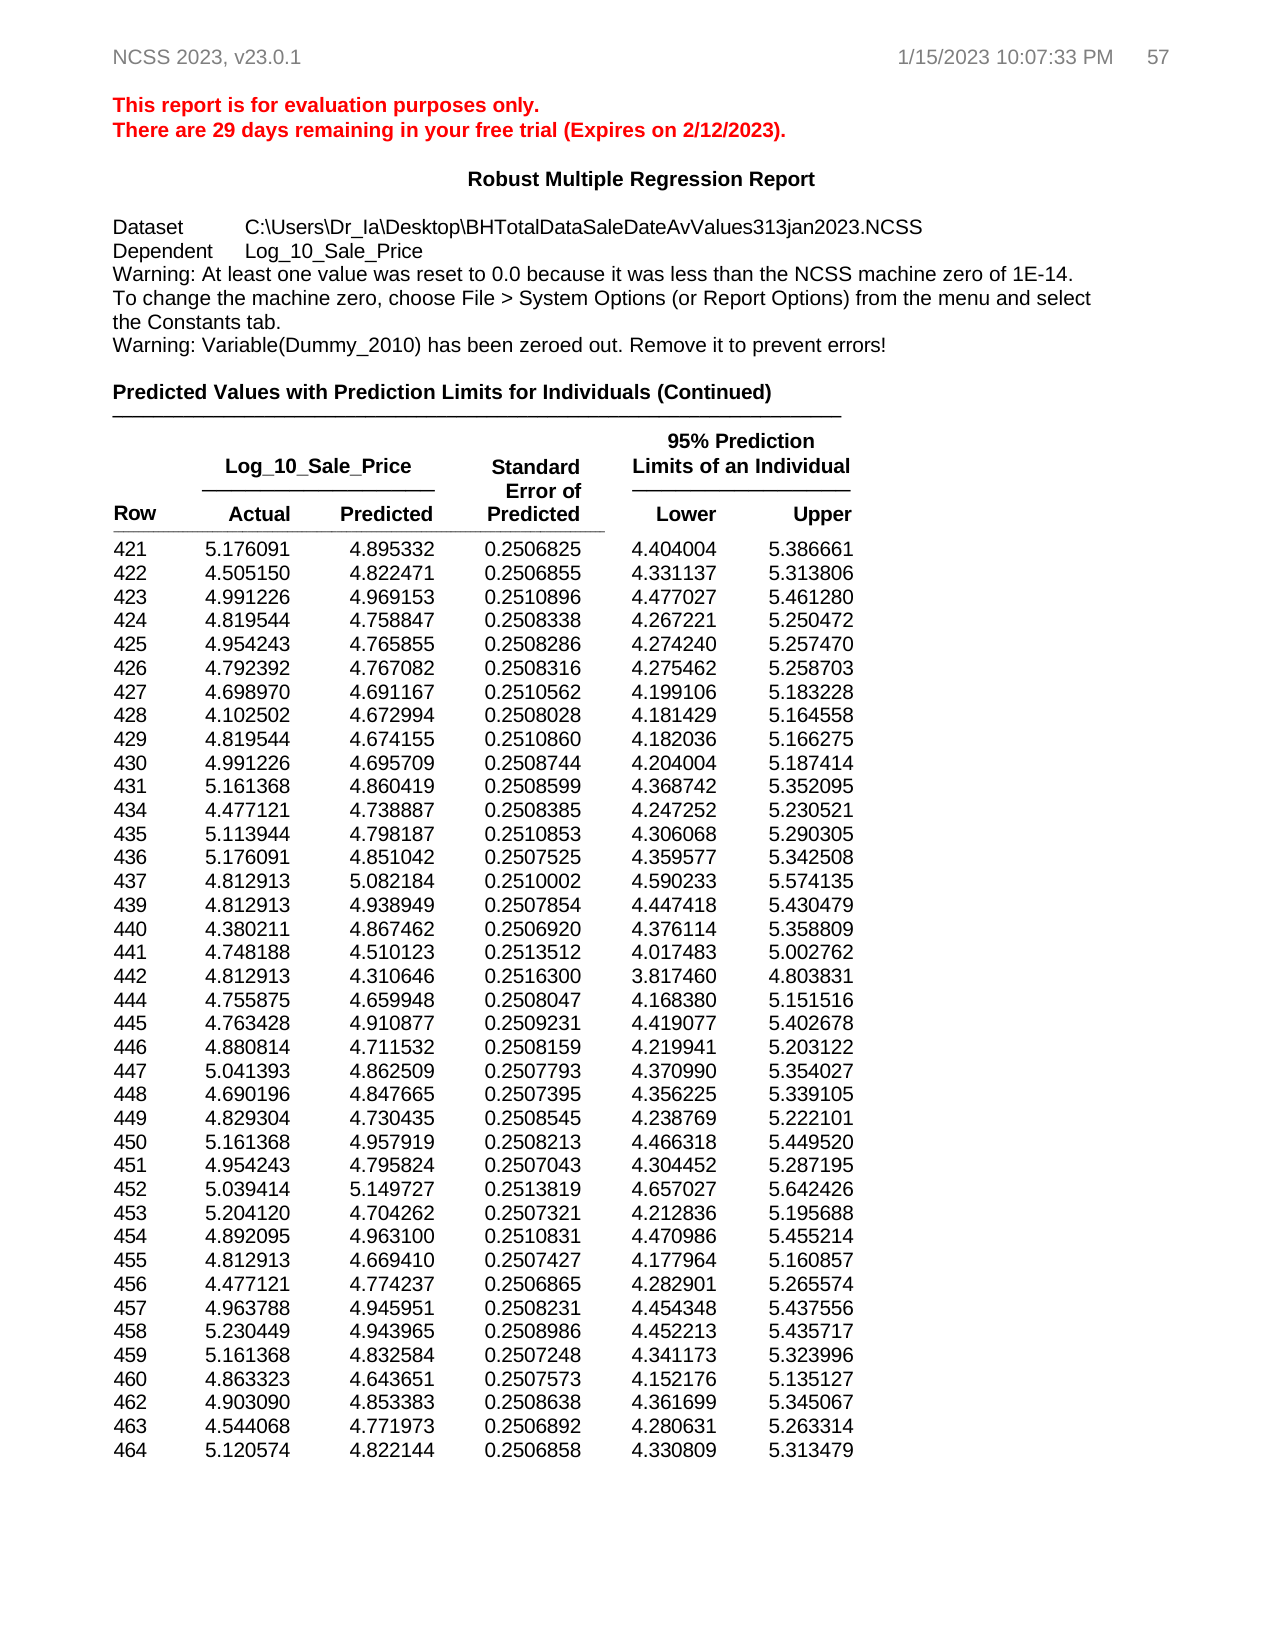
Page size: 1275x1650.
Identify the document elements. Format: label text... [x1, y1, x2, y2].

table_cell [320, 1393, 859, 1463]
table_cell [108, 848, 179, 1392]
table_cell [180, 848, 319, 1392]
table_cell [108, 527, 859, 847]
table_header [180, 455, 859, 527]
text Predicted Values with Prediction Limits for Individuals (Continued) [112, 381, 1181, 404]
text ──────────────────────────────────────────────────────────────────────── [112, 404, 1181, 428]
text 95% Prediction [667, 429, 1181, 453]
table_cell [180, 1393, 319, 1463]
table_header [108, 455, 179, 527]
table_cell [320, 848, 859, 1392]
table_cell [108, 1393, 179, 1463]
